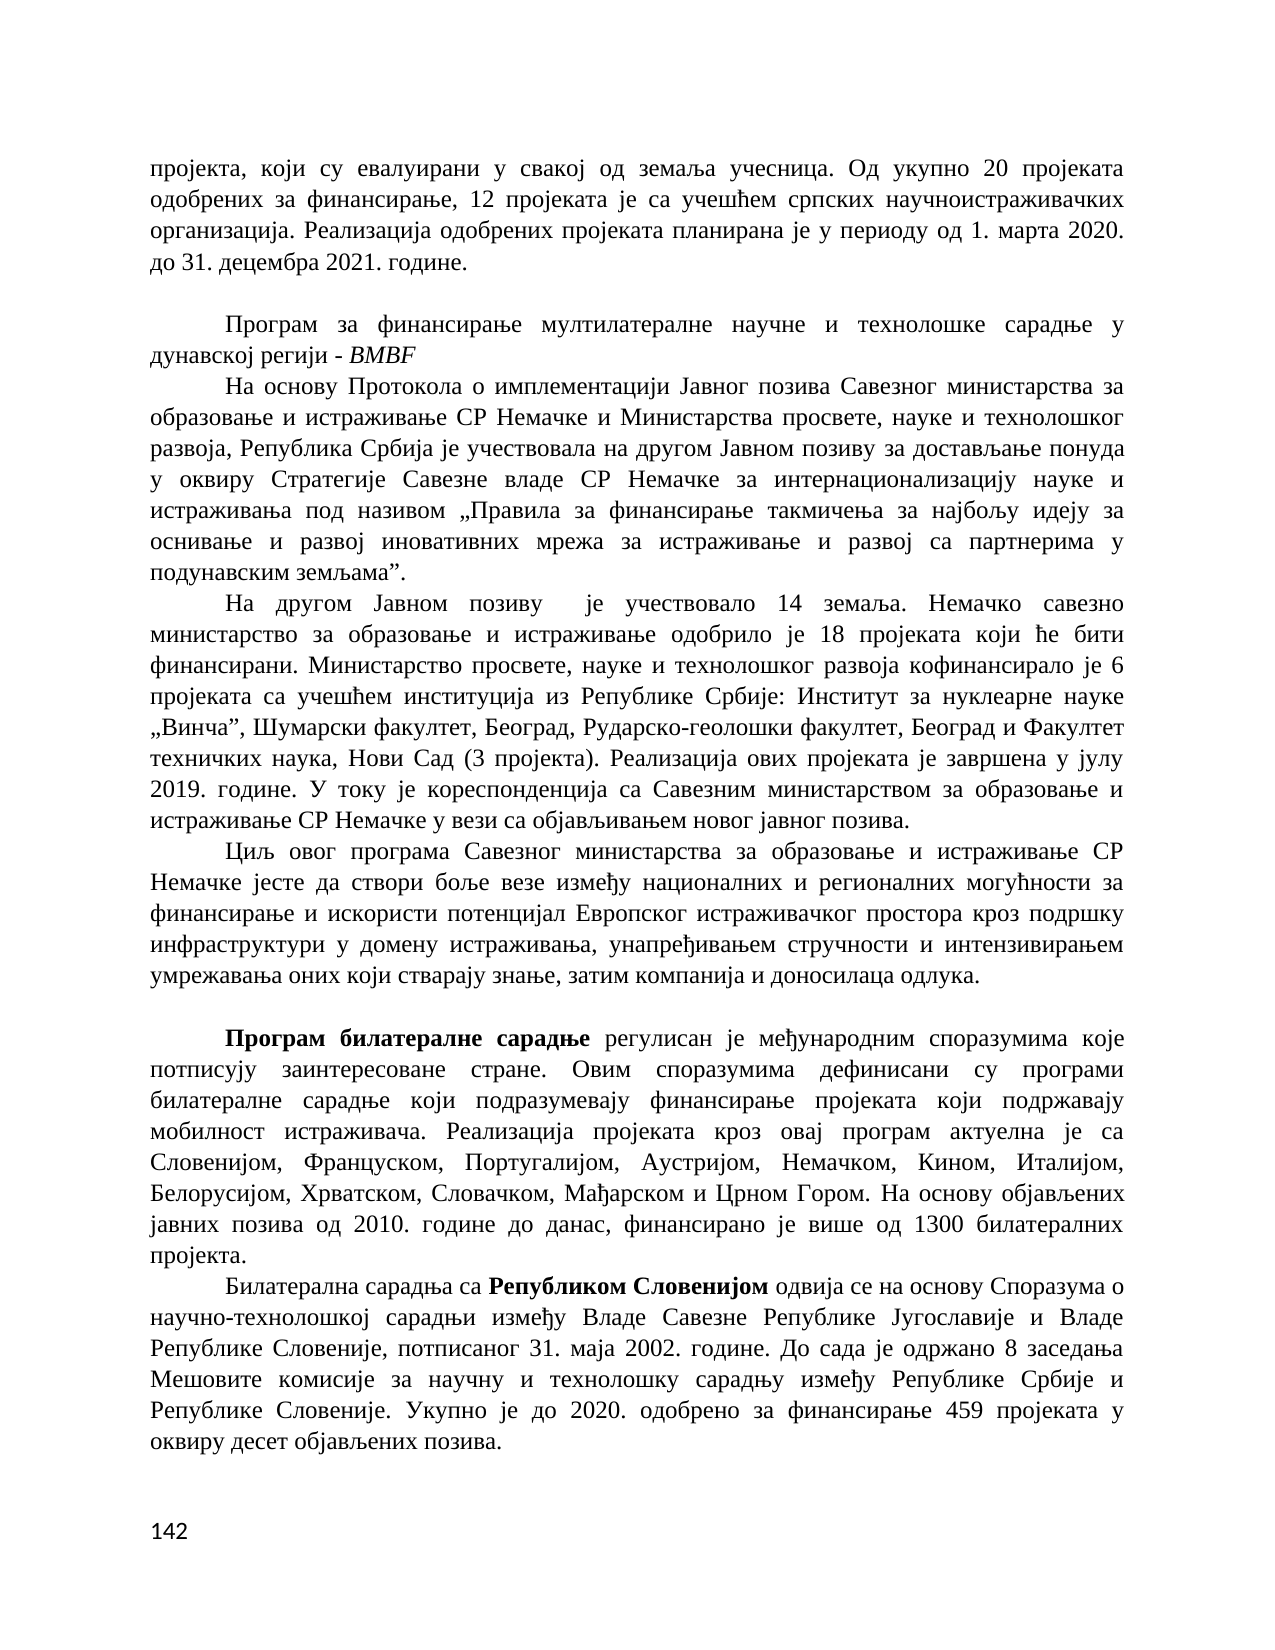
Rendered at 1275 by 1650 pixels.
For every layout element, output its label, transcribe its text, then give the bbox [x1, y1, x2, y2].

text На основу Протокола о имплементацији Јавног позива Савезног министарства за образовање и истраживање СР Немачке и Министарства просвете, науке и технолошког развоја, Република Србија је учествовала на другом Јавном позиву за достављање понуда у оквиру Стратегије Савезне владе СР Немачке за интернационализацију науке и истраживања под називом „Правила за финансирање такмичења за најбољу идеју за оснивање и развој иновативних мрежа за истраживање и развој са партнерима у подунавским земљама”. [150, 371, 1125, 586]
text Циљ овог програма Савезног министарства за образовање и истраживање СР Немачке јесте да створи боље везе између националних и регионалних могућности за финансирање и искористи потенцијал Европског истраживачког простора кроз подршку инфраструктури у домену истраживања, унапређивањем стручности и интензивирањем умрежавања оних који стварају знање, затим компанија и доносилаца одлука. [150, 836, 1125, 989]
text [150, 153, 1125, 275]
text Програм билатералне сарадње регулисан је међународним споразумима које потписују заинтересоване стране. Овим споразумима дефинисани су програми билатералне сарадње који подразумевају финансирање пројеката који подржавају мобилност истраживача. Реализација пројеката кроз овај програм актуелна је са Словенијом, Француском, Португалијом, Аустријом, Немачком, Кином, Италијом, Белорусијом, Хрватском, Словачком, Мађарском и Црном Гором. На основу објављених јавних позива од 2010. године до данас, финансирано је више од 1300 билатералних пројекта. [150, 1023, 1125, 1269]
text Билатерална сарадња са Републиком Словенијом одвија се на основу Споразума о научно-технолошкој сарадњи између Владе Савезне Републике Југославије и Владе Републике Словеније, потписаног 31. маја 2002. године. До сада је одржано 8 заседања Мешовите комисије за научну и технолошку сарадњу између Републике Србије и Републике Словеније. Укупно је до 2020. одобрено за финансирање 459 пројеката у оквиру десет објављених позива. [150, 1271, 1125, 1455]
text На другом Јавном позиву је учествовало 14 земаља. Немачко савезно министарство за образовање и истраживање одобрило је 18 пројеката који ће бити финансирани. Министарство просвете, науке и технолошког развоја кофинансирало је 6 пројеката са учешћем институција из Републике Србије: Институт за нуклеарне науке „Винча”, Шумарски факултет, Београд, Рударско-геолошки факултет, Београд и Факултет техничких наука, Нови Сад (3 пројекта). Реализација ових пројеката је завршена у јулу 2019. године. У току је кореспонденција са Савезним министарством за образовање и истраживање СР Немачке у вези са објављивањем новог јавног позива. [150, 588, 1125, 834]
text Програм за финансирање мултилатералне научне и технолошке сарадње у дунавској регији - BMBF [150, 309, 1125, 368]
